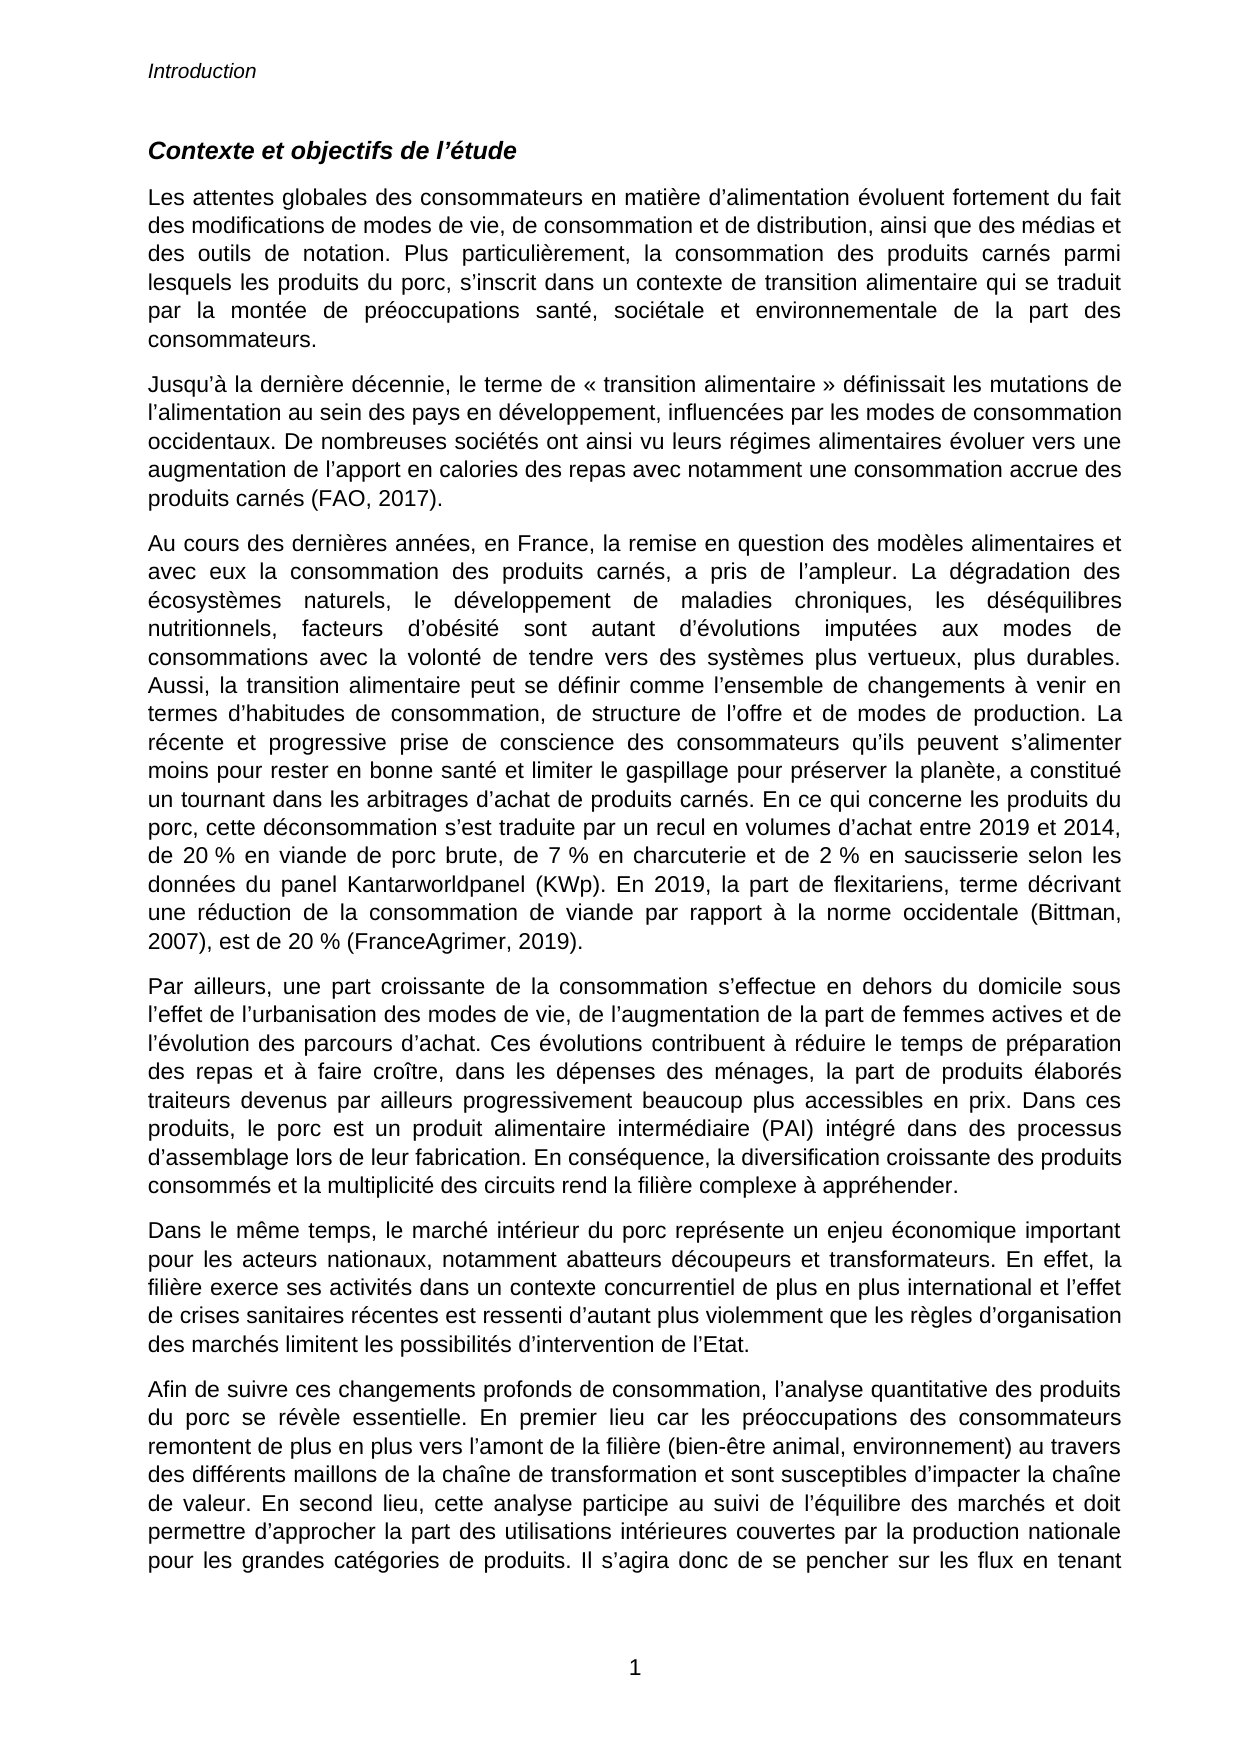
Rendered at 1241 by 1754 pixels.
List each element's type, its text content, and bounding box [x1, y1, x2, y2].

text Au cours des dernières années, en France, la remise en question des modèles alimentaires et avec eux la consommation des produits carnés, a pris de l’ampleur. La dégradation des écosystèmes naturels, le développement de maladies chroniques, les déséquilibres nutritionnels, facteurs d’obésité sont autant d’évolutions imputées aux modes de consommations avec la volonté de tendre vers des systèmes plus vertueux, plus durables. Aussi, la transition alimentaire peut se définir comme l’ensemble de changements à venir en termes d’habitudes de consommation, de structure de l’offre et de modes de production. La récente et progressive prise de conscience des consommateurs qu’ils peuvent s’alimenter moins pour rester en bonne santé et limiter le gaspillage pour préserver la planète, a constitué un tournant dans les arbitrages d’achat de produits carnés. En ce qui concerne les produits du porc, cette déconsommation s’est traduite par un recul en volumes d’achat entre 2019 et 2014, de 20 % en viande de porc brute, de 7 % en charcuterie et de 2 % en saucisserie selon les données du panel Kantarworldpanel (KWp). En 2019, la part de flexitariens, terme décrivant une réduction de la consommation de viande par rapport à la norme occidentale (Bittman, 2007), est de 20 % (FranceAgrimer, 2019). [148, 530, 1122, 954]
text Jusqu’à la dernière décennie, le terme de « transition alimentaire » définissait les mutations de l’alimentation au sein des pays en développement, influencées par les modes de consommation occidentaux. De nombreuses sociétés ont ainsi vu leurs régimes alimentaires évoluer vers une augmentation de l’apport en calories des repas avec notamment une consommation accrue des produits carnés (FAO, 2017). [148, 371, 1122, 511]
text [148, 1376, 1122, 1573]
text Par ailleurs, une part croissante de la consommation s’effectue en dehors du domicile sous l’effet de l’urbanisation des modes de vie, de l’augmentation de la part de femmes actives et de l’évolution des parcours d’achat. Ces évolutions contribuent à réduire le temps de préparation des repas et à faire croître, dans les dépenses des ménages, la part de produits élaborés traiteurs devenus par ailleurs progressivement beaucoup plus accessibles en prix. Dans ces produits, le porc est un produit alimentaire intermédiaire (PAI) intégré dans des processus d’assemblage lors de leur fabrication. En conséquence, la diversification croissante des produits consommés et la multiplicité des circuits rend la filière complexe à appréhender. [148, 973, 1122, 1198]
text Dans le même temps, le marché intérieur du porc représente un enjeu économique important pour les acteurs nationaux, notamment abatteurs découpeurs et transformateurs. En effet, la filière exerce ses activités dans un contexte concurrentiel de plus en plus international et l’effet de crises sanitaires récentes est ressenti d’autant plus violemment que les règles d’organisation des marchés limitent les possibilités d’intervention de l’Etat. [148, 1217, 1122, 1357]
text Les attentes globales des consommateurs en matière d’alimentation évoluent fortement du fait des modifications de modes de vie, de consommation et de distribution, ainsi que des médias et des outils de notation. Plus particulièrement, la consommation des produits carnés parmi lesquels les produits du porc, s’inscrit dans un contexte de transition alimentaire qui se traduit par la montée de préoccupations santé, sociétale et environnementale de la part des consommateurs. [148, 183, 1122, 352]
text Contexte et objectifs de l’étude [148, 136, 1122, 164]
